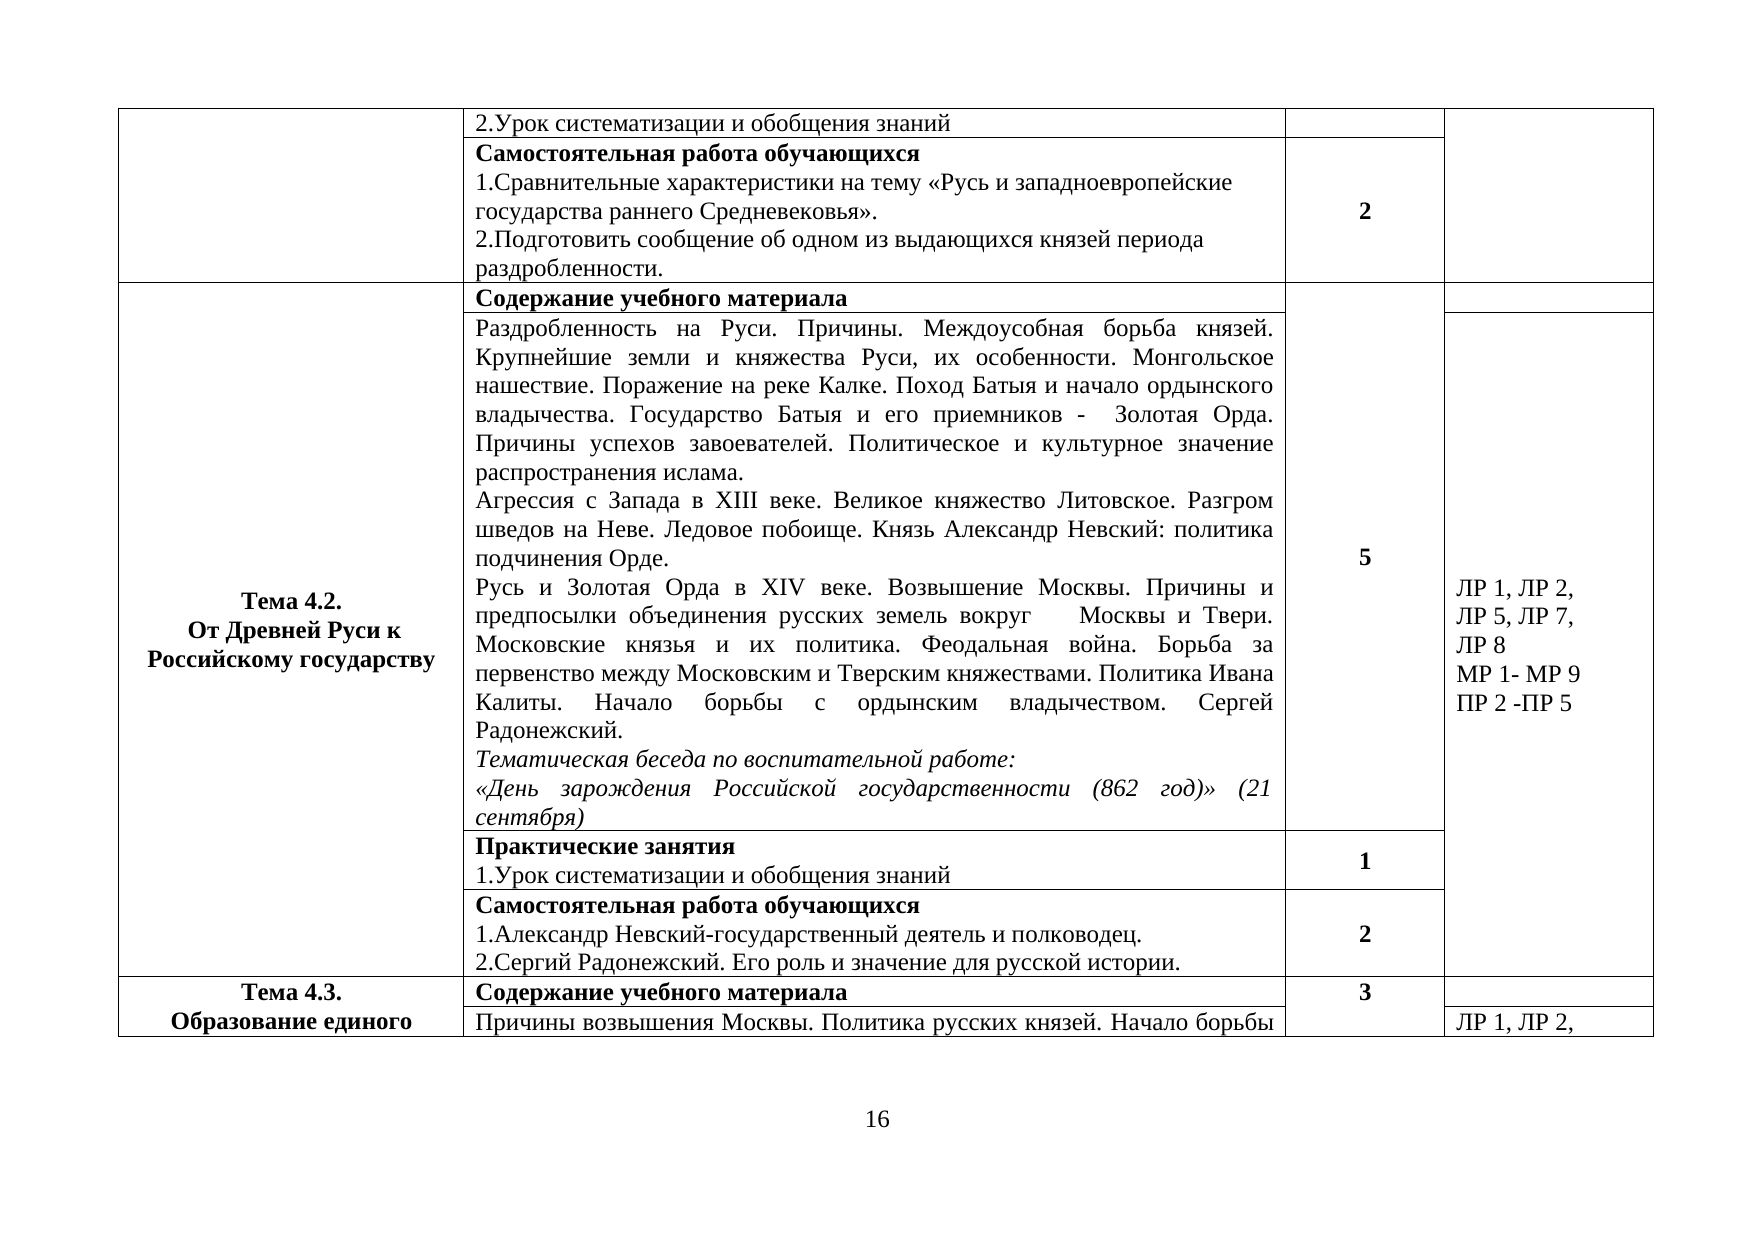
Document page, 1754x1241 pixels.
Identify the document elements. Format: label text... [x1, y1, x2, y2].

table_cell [1445, 1007, 1653, 1036]
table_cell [1445, 313, 1653, 976]
table_cell Практические занятия 1.Урок систематизации и обобщения знаний [464, 831, 1285, 889]
table_cell 2 [1286, 138, 1444, 282]
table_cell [464, 109, 1285, 137]
table_cell Самостоятельная работа обучающихся 1.Сравнительные характеристики на тему «Русь и западноевропейские государства раннего Средневековья». 2.Подготовить сообщение об одном из выдающихся князей периода раздробленности. [464, 138, 1285, 282]
table_cell 2 [1286, 109, 1444, 137]
table_cell Содержание учебного материала [464, 283, 1285, 312]
table_cell 3 [1286, 977, 1444, 1036]
table_cell [1445, 977, 1653, 1006]
table_cell Содержание учебного материала [464, 977, 1285, 1006]
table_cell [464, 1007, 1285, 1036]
table_cell 1 [1286, 831, 1444, 889]
table_cell Тема 4.2. От Древней Руси к Российскому государству [119, 283, 463, 976]
table_cell Тема 4.3. Образование единого Русского государства (XIV-XVI века) [119, 977, 463, 1036]
table_cell 5 [1286, 283, 1444, 830]
table_cell [1445, 283, 1653, 312]
table_cell Раздробленность на Руси. Причины. Междоусобная борьба князей. Крупнейшие земли и княжества Руси, их особенности. Монгольское нашествие. Поражение на реке Калке. Поход Батыя и начало ордынского владычества. Государство Батыя и его приемников - Золотая Орда. Причины успехов завоевателей. Политическое и культурное значение распространения ислама. Агрессия с Запада в XIII веке. Великое княжество Литовское. Разгром шведов на Неве. Ледовое побоище. Князь Александр Невский: политика подчинения Орде. Русь и Золотая Орда в XIV веке. Возвышение Москвы. Причины и предпосылки объединения русских земель вокруг Москвы и Твери. Московские князья и их политика. Феодальная война. Борьба за первенство между Московским и Тверским княжествами. Политика Ивана Калиты. Начало борьбы с ордынским владычеством. Сергей Радонежский. Тематическая беседа по воспитательной работе: «День зарождения Российской государственности (862 год)» (21 сентября) [464, 313, 1285, 830]
table_cell Самостоятельная работа обучающихся 1.Александр Невский-государственный деятель и полководец. 2.Сергий Радонежский. Его роль и значение для русской истории. [464, 890, 1285, 976]
table_cell 2 [1286, 890, 1444, 976]
